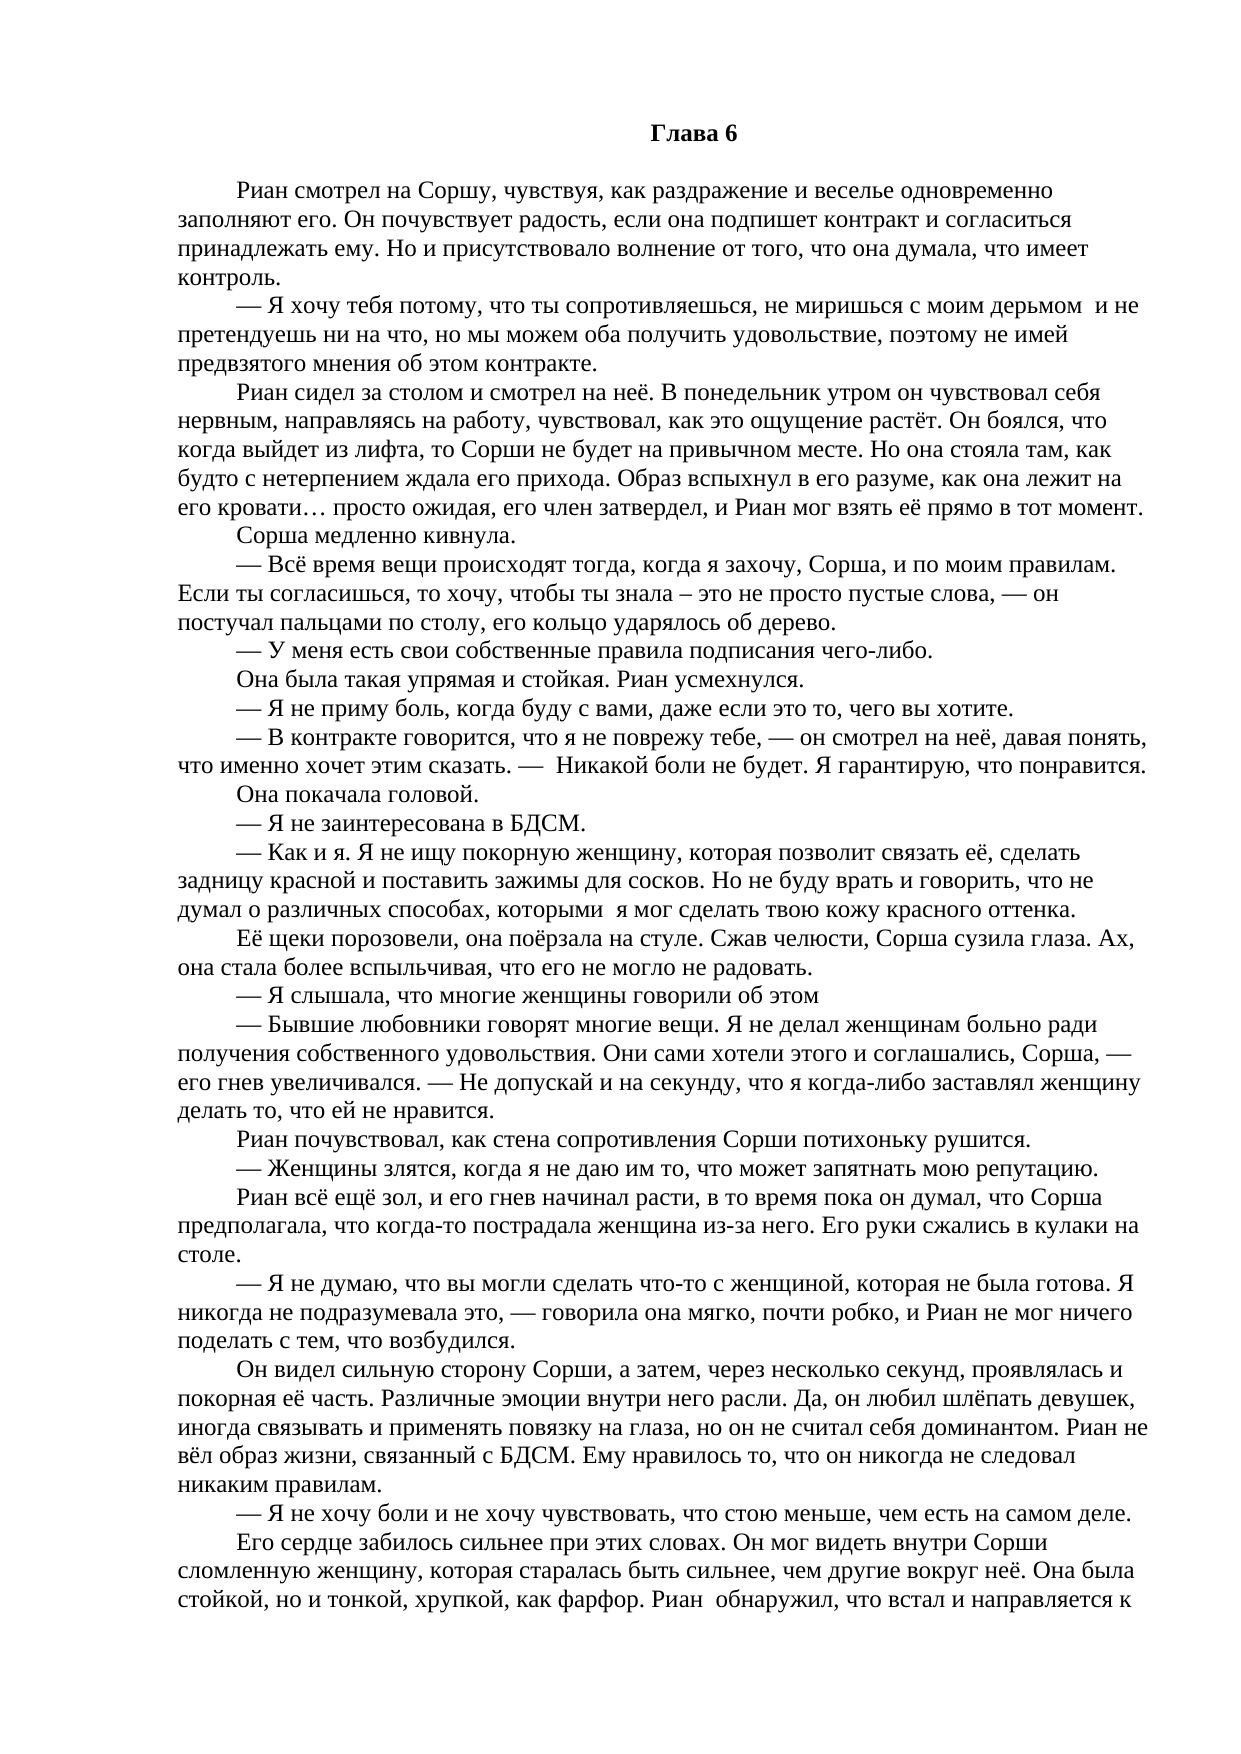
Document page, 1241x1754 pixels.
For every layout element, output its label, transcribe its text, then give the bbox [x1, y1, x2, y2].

text — У меня есть свои собственные правила подписания чего-либо. [177, 636, 1152, 664]
text Риан сидел за столом и смотрел на неё. В понедельник утром он чувствовал себя нервным, направляясь на работу, чувствовал, как это ощущение растёт. Он боялся, что когда выйдет из лифта, то Сорши не будет на привычном месте. Но она стояла там, как будто с нетерпением ждала его прихода. Образ вспыхнул в его разуме, как она лежит на его кровати… просто ожидая, его член затвердел, и Риан мог взять её прямо в тот момент. [177, 377, 1152, 521]
text Он видел сильную сторону Сорши, а затем, через несколько секунд, проявлялась и покорная её часть. Различные эмоции внутри него расли. Да, он любил шлёпать девушек, иногда связывать и применять повязку на глаза, но он не считал себя доминантом. Риан не вёл образ жизни, связанный с БДСМ. Ему нравилось то, что он никогда не следовал никаким правилам. [177, 1354, 1152, 1498]
text Риан смотрел на Соршу, чувствуя, как раздражение и веселье одновременно заполняют его. Он почувствует радость, если она подпишет контракт и согласиться принадлежать ему. Но и присутствовало волнение от того, что она думала, что имеет контроль. [177, 176, 1152, 291]
text Её щеки порозовели, она поёрзала на стуле. Сжав челюсти, Сорша сузила глаза. Ах, она стала более вспыльчивая, что его не могло не радовать. [177, 923, 1152, 981]
text — Я хочу тебя потому, что ты сопротивляешься, не миришься с моим дерьмом и не претендуешь ни на что, но мы можем оба получить удовольствие, поэтому не имей предвзятого мнения об этом контракте. [177, 291, 1152, 377]
text Риан всё ещё зол, и его гнев начинал расти, в то время пока он думал, что Сорша предполагала, что когда-то пострадала женщина из-за него. Его руки сжались в кулаки на столе. [177, 1182, 1152, 1268]
text — Я не заинтересована в БДСМ. [177, 808, 1152, 837]
text — Я не приму боль, когда буду с вами, даже если это то, чего вы хотите. [177, 693, 1152, 722]
text — Я слышала, что многие женщины говорили об этом [177, 981, 1152, 1009]
text — Я не хочу боли и не хочу чувствовать, что стою меньше, чем есть на самом деле. [177, 1498, 1152, 1527]
text — Бывшие любовники говорят многие вещи. Я не делал женщинам больно ради получения собственного удовольствия. Они сами хотели этого и соглашались, Сорша, — его гнев увеличивался. — Не допускай и на секунду, что я когда-либо заставлял женщину делать то, что ей не нравится. [177, 1009, 1152, 1124]
text Она покачала головой. [177, 779, 1152, 808]
text — Всё время вещи происходят тогда, когда я захочу, Сорша, и по моим правилам. Если ты согласишься, то хочу, чтобы ты знала – это не просто пустые слова, — он постучал пальцами по столу, его кольцо ударялось об дерево. [177, 549, 1152, 636]
text — В контракте говорится, что я не поврежу тебе, — он смотрел на неё, давая понять, что именно хочет этим сказать. — Никакой боли не будет. Я гарантирую, что понравится. [177, 722, 1152, 779]
text — Как и я. Я не ищу покорную женщину, которая позволит связать её, сделать задницу красной и поставить зажимы для сосков. Но не буду врать и говорить, что не думал о различных способах, которыми я мог сделать твою кожу красного оттенка. [177, 837, 1152, 923]
text — Я не думаю, что вы могли сделать что-то с женщиной, которая не была готова. Я никогда не подразумевала это, — говорила она мягко, почти робко, и Риан не мог ничего поделать с тем, что возбудился. [177, 1268, 1152, 1354]
text Сорша медленно кивнула. [177, 521, 1152, 549]
text Риан почувствовал, как стена сопротивления Сорши потихоньку рушится. [177, 1124, 1152, 1153]
text — Женщины злятся, когда я не даю им то, что может запятнать мою репутацию. [177, 1153, 1152, 1182]
text Она была такая упрямая и стойкая. Риан усмехнулся. [177, 664, 1152, 693]
text Глава 6 [177, 118, 1152, 147]
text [177, 1527, 1152, 1613]
